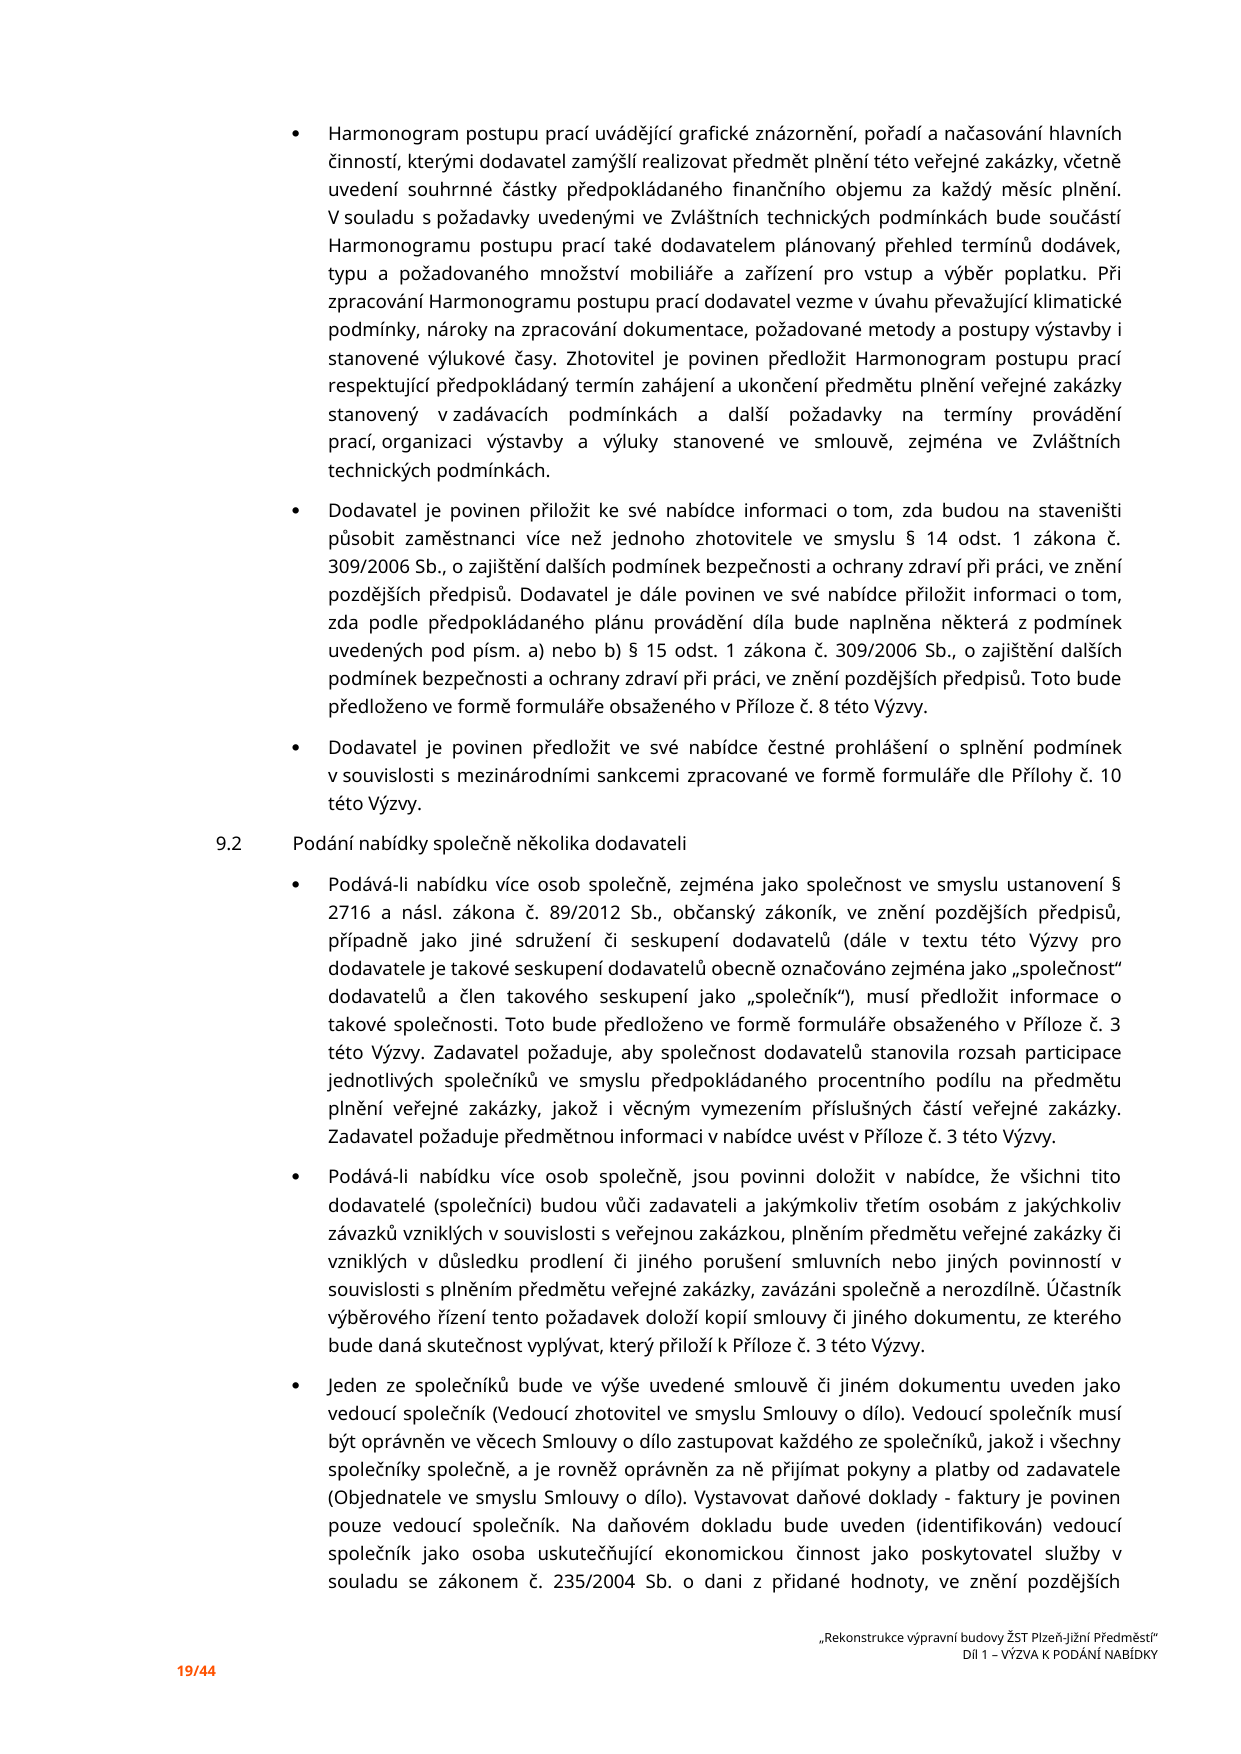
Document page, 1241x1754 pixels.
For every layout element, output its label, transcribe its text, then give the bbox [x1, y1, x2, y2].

list Dodavatel je povinen předložit ve své nabídce čestné prohlášení o splnění podmínek v souvislosti s mezinárodními sankcemi zpracované ve formě formuláře dle Přílohy č. 10 této Výzvy. [292, 734, 1122, 816]
list Podává-li nabídku více osob společně, jsou povinni doložit v nabídce, že všichni tito dodavatelé (společníci) budou vůči zadavateli a jakýmkoliv třetím osobám z jakýchkoliv závazků vzniklých v souvislosti s veřejnou zakázkou, plněním předmětu veřejné zakázky či vzniklých v důsledku prodlení či jiného porušení smluvních nebo jiných povinností v souvislosti s plněním předmětu veřejné zakázky, zavázáni společně a nerozdílně. Účastník výběrového řízení tento požadavek doloží kopií smlouvy či jiného dokumentu, ze kterého bude daná skutečnost vyplývat, který přiloží k Příloze č. 3 této Výzvy. [292, 1164, 1122, 1357]
list Dodavatel je povinen přiložit ke své nabídce informaci o tom, zda budou na staveništi působit zaměstnanci více než jednoho zhotovitele ve smyslu § 14 odst. 1 zákona č. 309/2006 Sb., o zajištění dalších podmínek bezpečnosti a ochrany zdraví při práci, ve znění pozdějších předpisů. Dodavatel je dále povinen ve své nabídce přiložit informaci o tom, zda podle předpokládaného plánu provádění díla bude naplněna některá z podmínek uvedených pod písm. a) nebo b) § 15 odst. 1 zákona č. 309/2006 Sb., o zajištění dalších podmínek bezpečnosti a ochrany zdraví při práci, ve znění pozdějších předpisů. Toto bude předloženo ve formě formuláře obsaženého v Příloze č. 8 této Výzvy. [292, 497, 1122, 719]
text Podání nabídky společně několika dodavateli [216, 831, 1122, 856]
list Harmonogram postupu prací uvádějící grafické znázornění, pořadí a načasování hlavních činností, kterými dodavatel zamýšlí realizovat předmět plnění této veřejné zakázky, včetně uvedení souhrnné částky předpokládaného finančního objemu za každý měsíc plnění. V souladu s požadavky uvedenými ve Zvláštních technických podmínkách bude součástí Harmonogramu postupu prací také dodavatelem plánovaný přehled termínů dodávek, typu a požadovaného množství mobiliáře a zařízení pro vstup a výběr poplatku. Při zpracování Harmonogramu postupu prací dodavatel vezme v úvahu převažující klimatické podmínky, nároky na zpracování dokumentace, požadované metody a postupy výstavby i stanovené výlukové časy. Zhotovitel je povinen předložit Harmonogram postupu prací respektující předpokládaný termín zahájení a ukončení předmětu plnění veřejné zakázky stanovený v zadávacích podmínkách a další požadavky na termíny provádění prací, organizaci výstavby a výluky stanovené ve smlouvě, zejména ve Zvláštních technických podmínkách. [292, 121, 1122, 482]
list Podává-li nabídku více osob společně, zejména jako společnost ve smyslu ustanovení § 2716 a násl. zákona č. 89/2012 Sb., občanský zákoník, ve znění pozdějších předpisů, případně jako jiné sdružení či seskupení dodavatelů (dále v textu této Výzvy pro dodavatele je takové seskupení dodavatelů obecně označováno zejména jako „společnost“ dodavatelů a člen takového seskupení jako „společník“), musí předložit informace o takové společnosti. Toto bude předloženo ve formě formuláře obsaženého v Příloze č. 3 této Výzvy. Zadavatel požaduje, aby společnost dodavatelů stanovila rozsah participace jednotlivých společníků ve smyslu předpokládaného procentního podílu na předmětu plnění veřejné zakázky, jakož i věcným vymezením příslušných částí veřejné zakázky. Zadavatel požaduje předmětnou informaci v nabídce uvést v Příloze č. 3 této Výzvy. [292, 871, 1122, 1149]
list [292, 1372, 1122, 1594]
